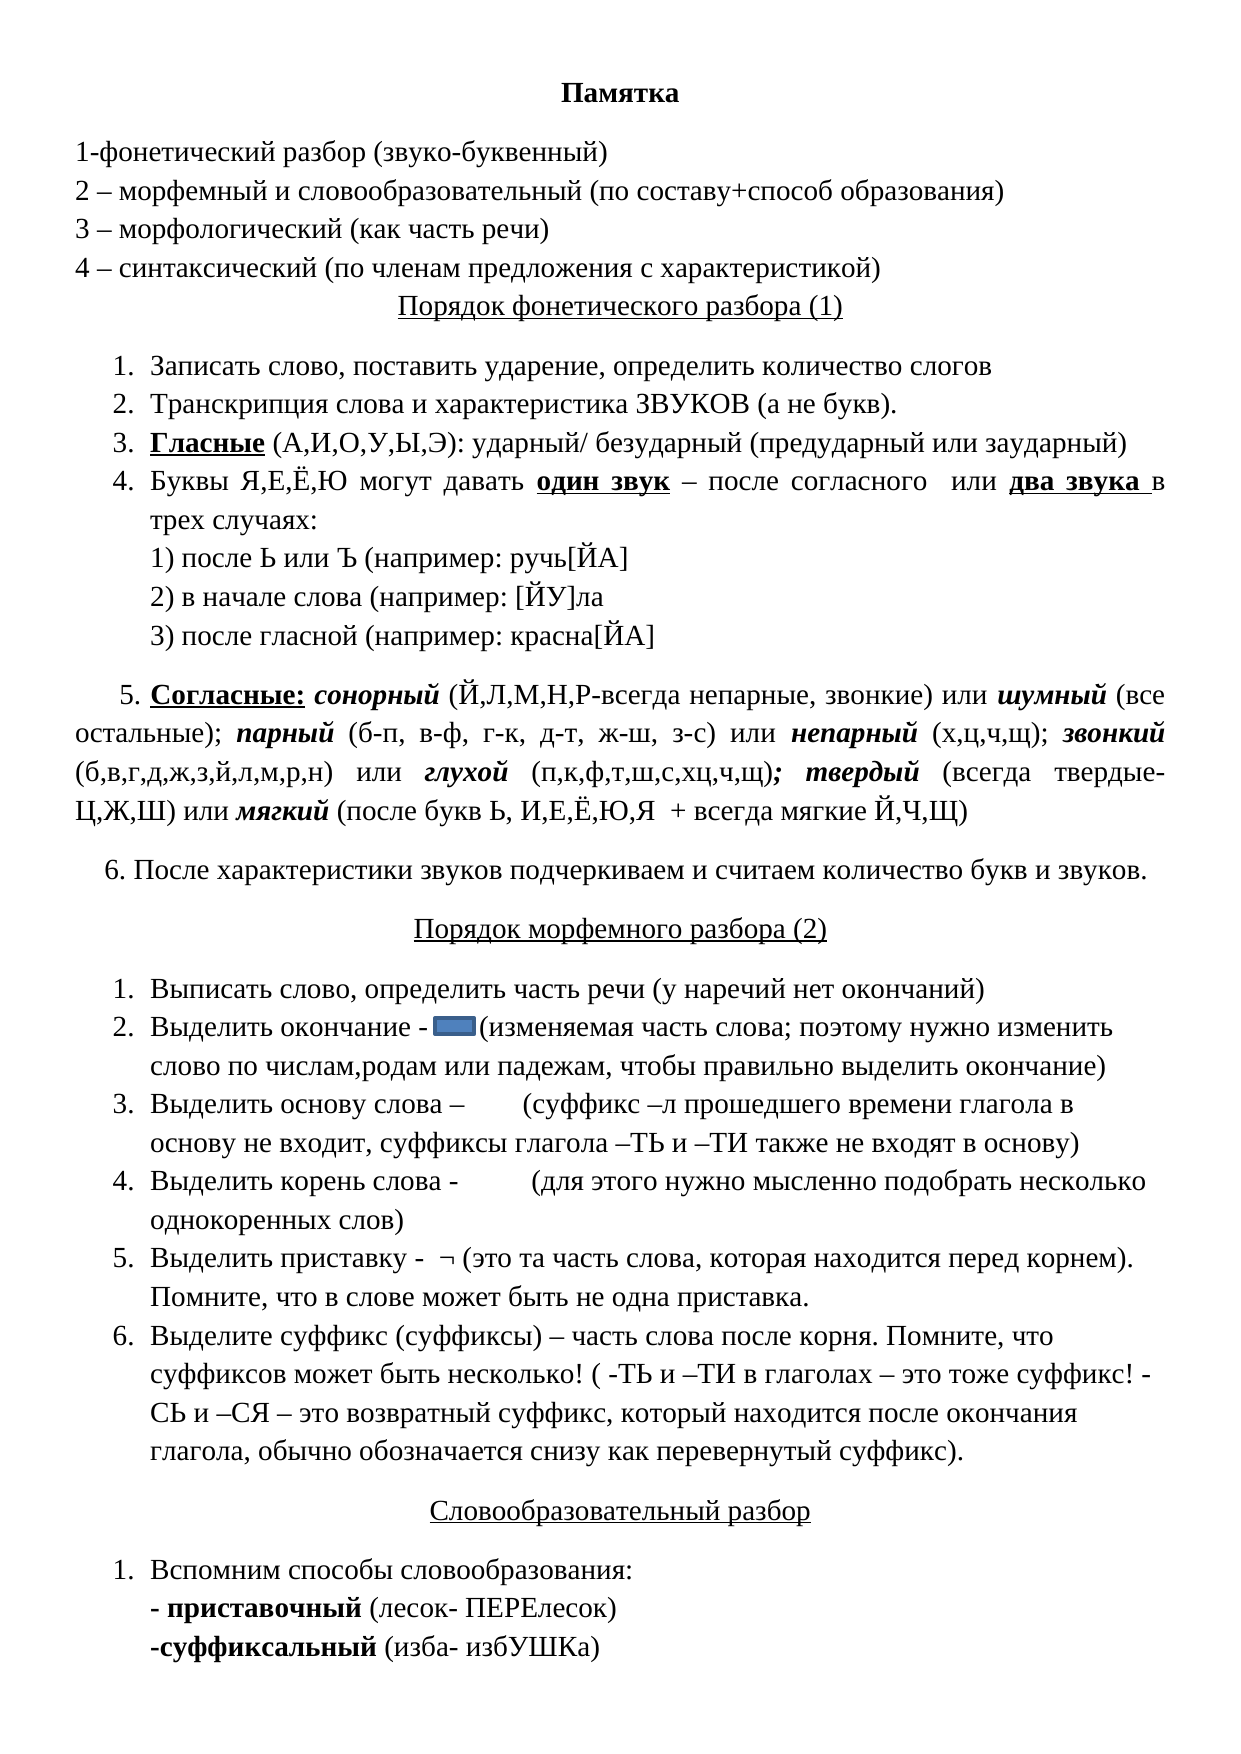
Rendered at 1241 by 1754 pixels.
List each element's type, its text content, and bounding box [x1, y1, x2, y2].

text 5. Согласные: сонорный (Й,Л,М,Н,Р-всегда непарные, звонкие) или шумный (все остальные); парный (б-п, в-ф, г-к, д-т, ж-ш, з-с) или непарный (х,ц,ч,щ); звонкий (б,в,г,д,ж,з,й,л,м,р,н) или глухой (п,к,ф,т,ш,с,хц,ч,щ); твердый (всегда твердые-Ц,Ж,Ш) или мягкий (после букв Ь, И,Е,Ё,Ю,Я + всегда мягкие Й,Ч,Щ) [75, 677, 1165, 826]
text 6. После характеристики звуков подчеркиваем и считаем количество букв и звуков. [75, 852, 1165, 886]
text Порядок фонетического разбора (1) [75, 288, 1165, 322]
text Порядок морфемного разбора (2) [75, 911, 1165, 945]
list Выписать слово, определить часть речи (у наречий нет окончаний) [112, 971, 1165, 1004]
list Записать слово, поставить ударение, определить количество слогов [112, 348, 1165, 381]
list Буквы Я,Е,Ё,Ю могут давать один звук – после согласного или два звука в трех случаях: [112, 463, 1165, 536]
list 3) после гласной (например: красна[ЙА] [150, 618, 1165, 651]
list Вспомним способы словообразования: [112, 1552, 1165, 1586]
text 3 – морфологический (как часть речи) [75, 211, 1165, 245]
list 2) в начале слова (например: [ЙУ]ла [150, 579, 1165, 613]
list - приставочный (лесок- ПЕРЕлесок) [150, 1591, 1165, 1624]
text Памятка [75, 75, 1165, 108]
list Выделите суффикс (суффиксы) – часть слова после корня. Помните, что суффиксов может быть несколько! ( -ТЬ и –ТИ в глаголах – это тоже суффикс! -СЬ и –СЯ – это возвратный суффикс, который находится после окончания глагола, обычно обозначается снизу как перевернутый суффикс). [112, 1318, 1165, 1467]
list -суффиксальный (изба- избУШКа) [150, 1629, 1165, 1663]
list Выделить приставку - ¬ (это та часть слова, которая находится перед корнем). Помните, что в слове может быть не одна приставка. [112, 1241, 1165, 1313]
list Гласные (А,И,О,У,Ы,Э): ударный/ безударный (предударный или заударный) [112, 425, 1165, 458]
list Выделить основу слова – (суффикс –л прошедшего времени глагола в основу не входит, суффиксы глагола –ТЬ и –ТИ также не входят в основу) [112, 1086, 1165, 1158]
list Выделить корень слова - (для этого нужно мысленно подобрать несколько однокоренных слов) [112, 1163, 1165, 1236]
text Словообразовательный разбор [75, 1493, 1165, 1526]
list 1) после Ь или Ъ (например: ручь[ЙА] [150, 541, 1165, 574]
text 4 – синтаксический (по членам предложения с характеристикой) [75, 250, 1165, 283]
text 2 – морфемный и словообразовательный (по составу+способ образования) [75, 173, 1165, 206]
text 1-фонетический разбор (звуко-буквенный) [75, 134, 1165, 168]
list Выделить окончание - (изменяемая часть слова; поэтому нужно изменить слово по числам,родам или падежам, чтобы правильно выделить окончание) [112, 1009, 1165, 1081]
list Транскрипция слова и характеристика ЗВУКОВ (а не букв). [112, 386, 1165, 420]
